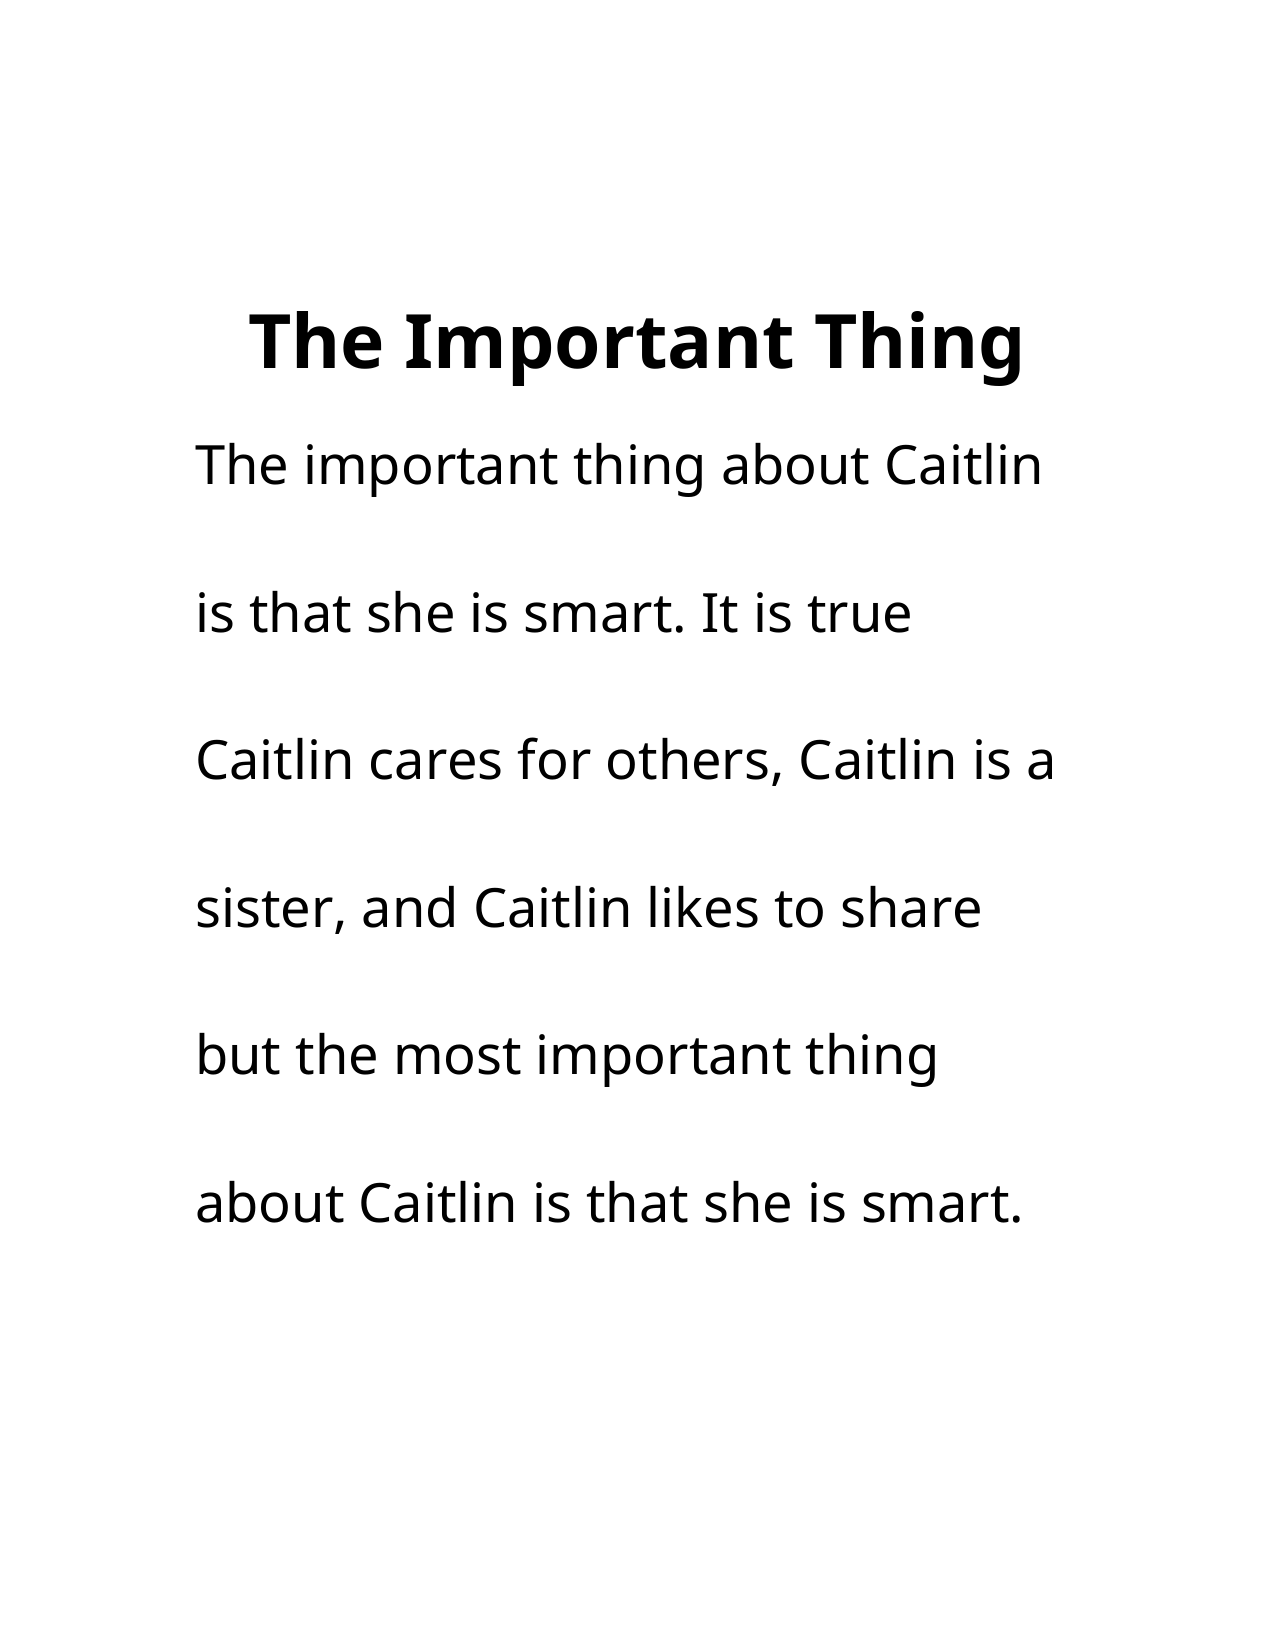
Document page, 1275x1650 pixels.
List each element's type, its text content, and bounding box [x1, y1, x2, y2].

text The important thing about Caitlin is that she is smart. It is true Caitlin cares for others, Caitlin is a sister, and Caitlin likes to share but the most important thing about Caitlin is that she is smart. [195, 427, 1080, 1238]
text The Important Thing [195, 288, 1080, 391]
